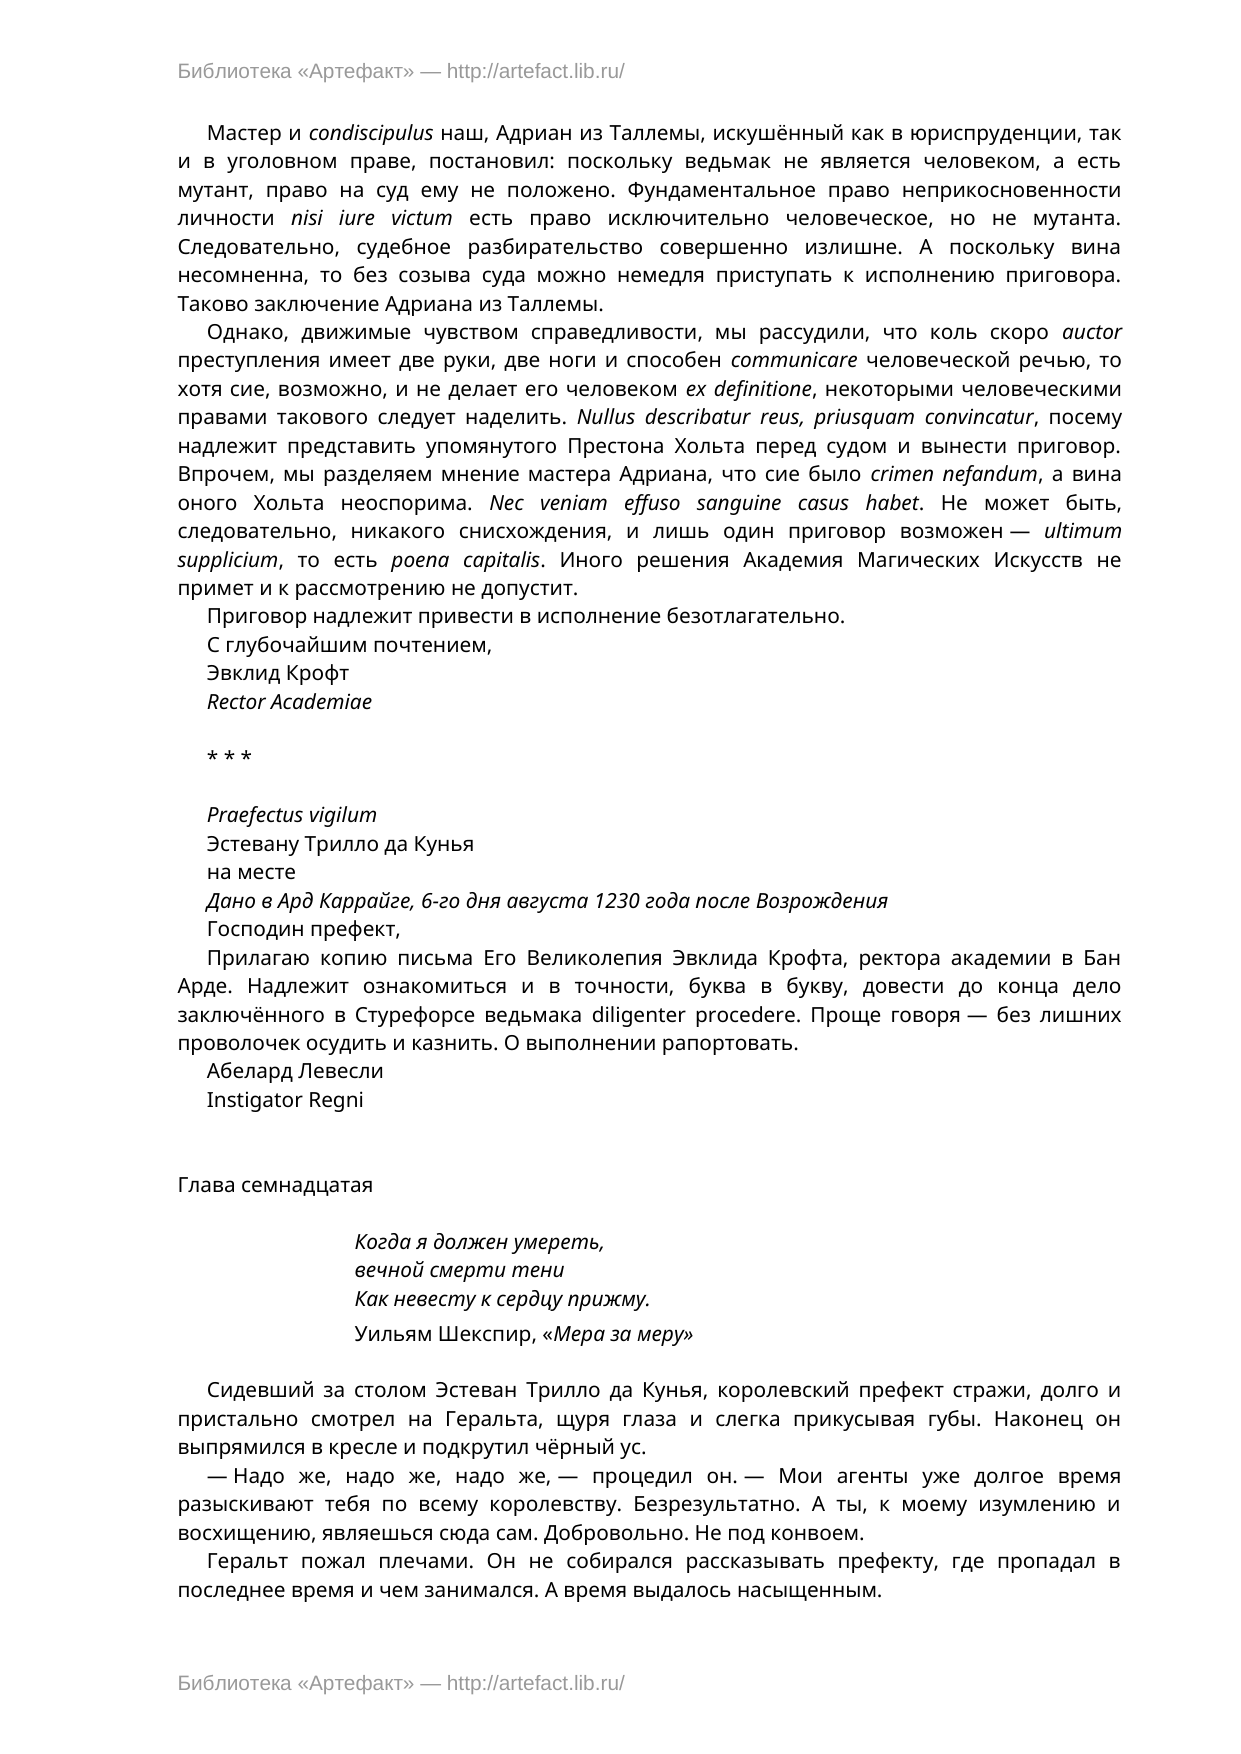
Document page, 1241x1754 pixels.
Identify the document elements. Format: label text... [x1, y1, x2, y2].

text Эстевану Трилло да Кунья [177, 829, 1122, 857]
text Уильям Шекспир, «Мера за меру» [354, 1319, 1122, 1347]
text Сидевший за столом Эстеван Трилло да Кунья, королевский префект стражи, долго и пристально смотрел на Геральта, щуря глаза и слегка прикусывая губы. Наконец он выпрямился в кресле и подкрутил чёрный ус. [177, 1376, 1122, 1461]
text Господин префект, [177, 914, 1122, 943]
text Дано в Ард Каррайге, 6-го дня августа 1230 года после Возрождения [177, 886, 1122, 914]
text Эвклид Крофт [177, 658, 1122, 687]
subtitle Глава семнадцатая [177, 1170, 1122, 1199]
text вечной смерти тени [354, 1256, 1122, 1284]
text Rector Academiae [177, 687, 1122, 715]
text Однако, движимые чувством справедливости, мы рассудили, что коль скоро auctor преступления имеет две руки, две ноги и способен communicare человеческой речью, то хотя сие, возможно, и не делает его человеком ex definitione, некоторыми человеческими правами такового следует наделить. Nullus describatur reus, priusquam convincatur, посему надлежит представить упомянутого Престона Хольта перед судом и вынести приговор. Впрочем, мы разделяем мнение мастера Адриана, что сие было crimen nefandum, а вина оного Хольта неоспорима. Nec veniam effuso sanguine casus habet. Не может быть, следовательно, никакого снисхождения, и лишь один приговор возможен — ultimum supplicium, то есть poena capitalis. Иного решения Академия Магических Искусств не примет и к рассмотрению не допустит. [177, 317, 1122, 602]
text Мастер и condiscipulus наш, Адриан из Таллемы, искушённый как в юриспруденции, так и в уголовном праве, постановил: поскольку ведьмак не является человеком, а есть мутант, право на суд ему не положено. Фундаментальное право неприкосновенности личности nisi iure victum есть право исключительно человеческое, но не мутанта. Следовательно, судебное разбирательство совершенно излишне. А поскольку вина несомненна, то без созыва суда можно немедля приступать к исполнению приговора. Таково заключение Адриана из Таллемы. [177, 118, 1122, 317]
text Приговор надлежит привести в исполнение безотлагательно. [177, 602, 1122, 630]
text на месте [177, 857, 1122, 886]
text Praefectus vigilum [177, 801, 1122, 829]
text Instigator Regni [177, 1085, 1122, 1113]
subtitle * * * [177, 744, 1122, 772]
text — Надо же, надо же, надо же, — процедил он. — Мои агенты уже долгое время разыскивают тебя по всему королевству. Безрезультатно. А ты, к моему изумлению и восхищению, являешься сюда сам. Добровольно. Не под конвоем. [177, 1461, 1122, 1546]
text С глубочайшим почтением, [177, 630, 1122, 658]
text Прилагаю копию письма Его Великолепия Эвклида Крофта, ректора академии в Бан Арде. Надлежит ознакомиться и в точности, буква в букву, довести до конца дело заключённого в Стурефорсе ведьмака diligenter procedere. Проще говоря — без лишних проволочек осудить и казнить. О выполнении рапортовать. [177, 943, 1122, 1057]
text Геральт пожал плечами. Он не собирался рассказывать префекту, где пропадал в последнее время и чем занимался. А время выдалось насыщенным. [177, 1546, 1122, 1603]
text Как невесту к сердцу прижму. [354, 1284, 1122, 1312]
text Когда я должен умереть, [354, 1227, 1122, 1256]
text Абелард Левесли [177, 1057, 1122, 1085]
